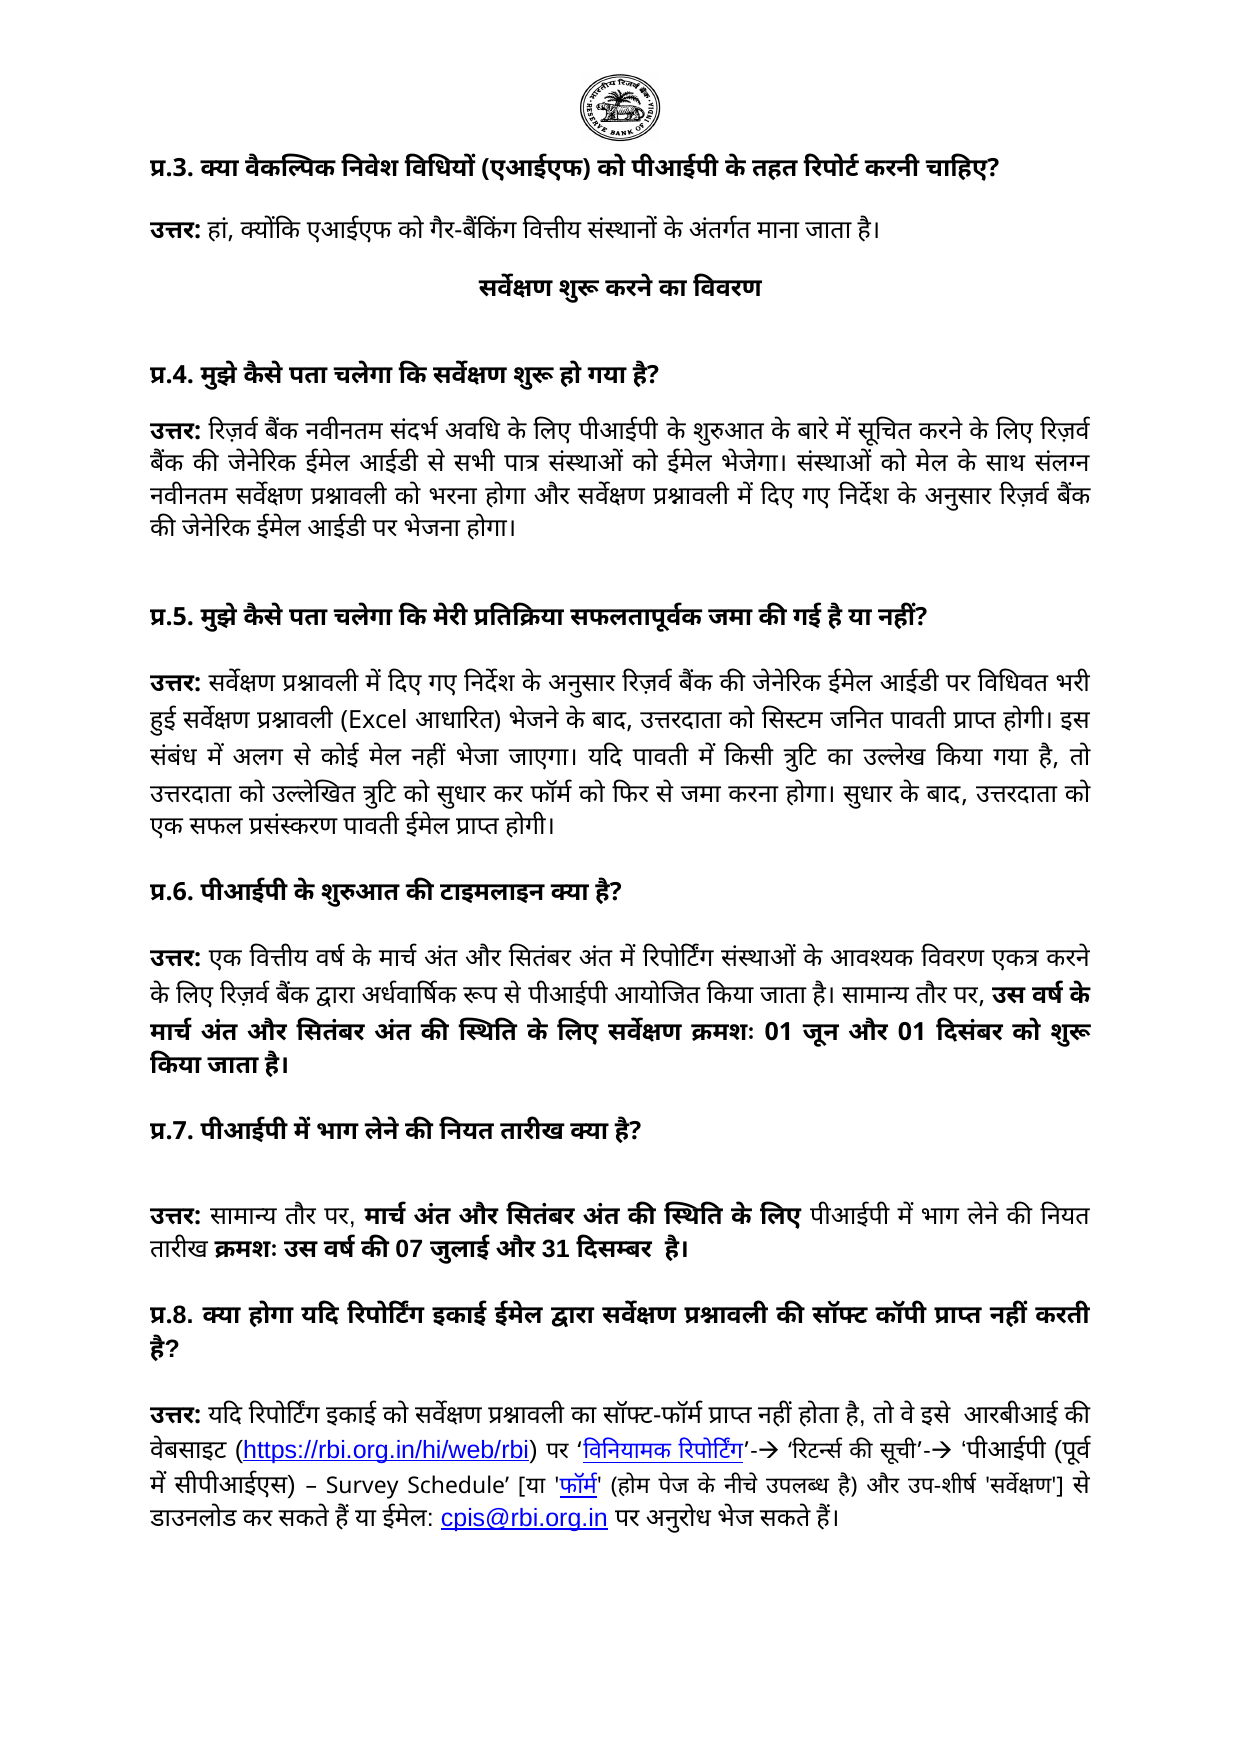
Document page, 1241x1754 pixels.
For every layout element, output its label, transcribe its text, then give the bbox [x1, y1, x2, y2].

text उत्तर: यदि रिपोर्टिंग इकाई को सर्वेक्षण प्रश्नावली का सॉफ्ट-फॉर्म प्राप्त नहीं होता है, तो वे इसे आरबीआई की वेबसाइट (https://rbi.org.in/hi/web/rbi) पर ‘विनियामक रिपोर्टिंग’- ‘रिटर्न्स की सूची’- ‘पीआईपी (पूर्व में सीपीआईएस) – Survey Schedule’ [या 'फॉर्म' (होम पेज के नीचे उपलब्ध है) और उप-शीर्ष 'सर्वेक्षण'] से डाउनलोड कर सकते हैं या ईमेल: cpis@rbi.org.in पर अनुरोध भेज सकते हैं। [150, 1397, 1090, 1537]
text उत्तर: सामान्य तौर पर, मार्च अंत और सितंबर अंत की स्थिति के लिए पीआईपी में भाग लेने की नियत तारीख क्रमशः उस वर्ष की 07 जुलाई और 31 दिसम्बर है। [150, 1197, 1090, 1268]
picture [579, 73, 661, 142]
text प्र.8. क्या होगा यदि रिपोर्टिंग इकाई ईमेल द्वारा सर्वेक्षण प्रश्नावली की सॉफ्ट कॉपी प्राप्त नहीं करती है? [150, 1297, 1090, 1368]
text उत्तर: एक वित्तीय वर्ष के मार्च अंत और सितंबर अंत में रिपोर्टिंग संस्थाओं के आवश्यक विवरण एकत्र करने के लिए रिज़र्व बैंक द्वारा अर्धवार्षिक रूप से पीआईपी आयोजित किया जाता है। सामान्य तौर पर, उस वर्ष के मार्च अंत और सितंबर अंत की स्थिति के लिए सर्वेक्षण क्रमशः 01 जून और 01 दिसंबर को शुरू किया जाता है। [150, 940, 1090, 1084]
text उत्तर: हां, क्योंकि एआईएफ को गैर-बैंकिंग वित्तीय संस्थानों के अंतर्गत माना जाता है। [150, 212, 1090, 249]
text सर्वेक्षण शुरू करने का विवरण [150, 274, 1090, 307]
text उत्तर: रिज़र्व बैंक नवीनतम संदर्भ अवधि के लिए पीआईपी के शुरुआत के बारे में सूचित करने के लिए रिज़र्व बैंक की जेनेरिक ईमेल आईडी से सभी पात्र संस्थाओं को ईमेल भेजेगा। संस्थाओं को मेल के साथ संलग्न नवीनतम सर्वेक्षण प्रश्नावली को भरना होगा और सर्वेक्षण प्रश्नावली में दिए गए निर्देश के अनुसार रिज़र्व बैंक की जेनेरिक ईमेल आईडी पर भेजना होगा। [150, 412, 1090, 547]
text प्र.6. पीआईपी के शुरुआत की टाइमलाइन क्या है? [150, 874, 1090, 911]
text प्र.7. पीआईपी में भाग लेने की नियत तारीख क्या है? [150, 1113, 1090, 1150]
text प्र.3. क्या वैकल्पिक निवेश विधियों (एआईएफ) को पीआईपी के तहत रिपोर्ट करनी चाहिए? [150, 150, 1090, 187]
text प्र.4. मुझे कैसे पता चलेगा कि सर्वेक्षण शुरू हो गया है? [150, 357, 1090, 394]
text प्र.5. मुझे कैसे पता चलेगा कि मेरी प्रतिक्रिया सफलतापूर्वक जमा की गई है या नहीं? [150, 598, 1090, 635]
text उत्तर: सर्वेक्षण प्रश्नावली में दिए गए निर्देश के अनुसार रिज़र्व बैंक की जेनेरिक ईमेल आईडी पर विधिवत भरी हुई सर्वेक्षण प्रश्नावली (Excel आधारित) भेजने के बाद, उत्तरदाता को सिस्टम जनित पावती प्राप्त होगी। इस संबंध में अलग से कोई मेल नहीं भेजा जाएगा। यदि पावती में किसी त्रुटि का उल्लेख किया गया है, तो उत्तरदाता को उल्लेखित त्रुटि को सुधार कर फॉर्म को फिर से जमा करना होगा। सुधार के बाद, उत्तरदाता को एक सफल प्रसंस्करण पावती ईमेल प्राप्त होगी। [150, 664, 1090, 845]
